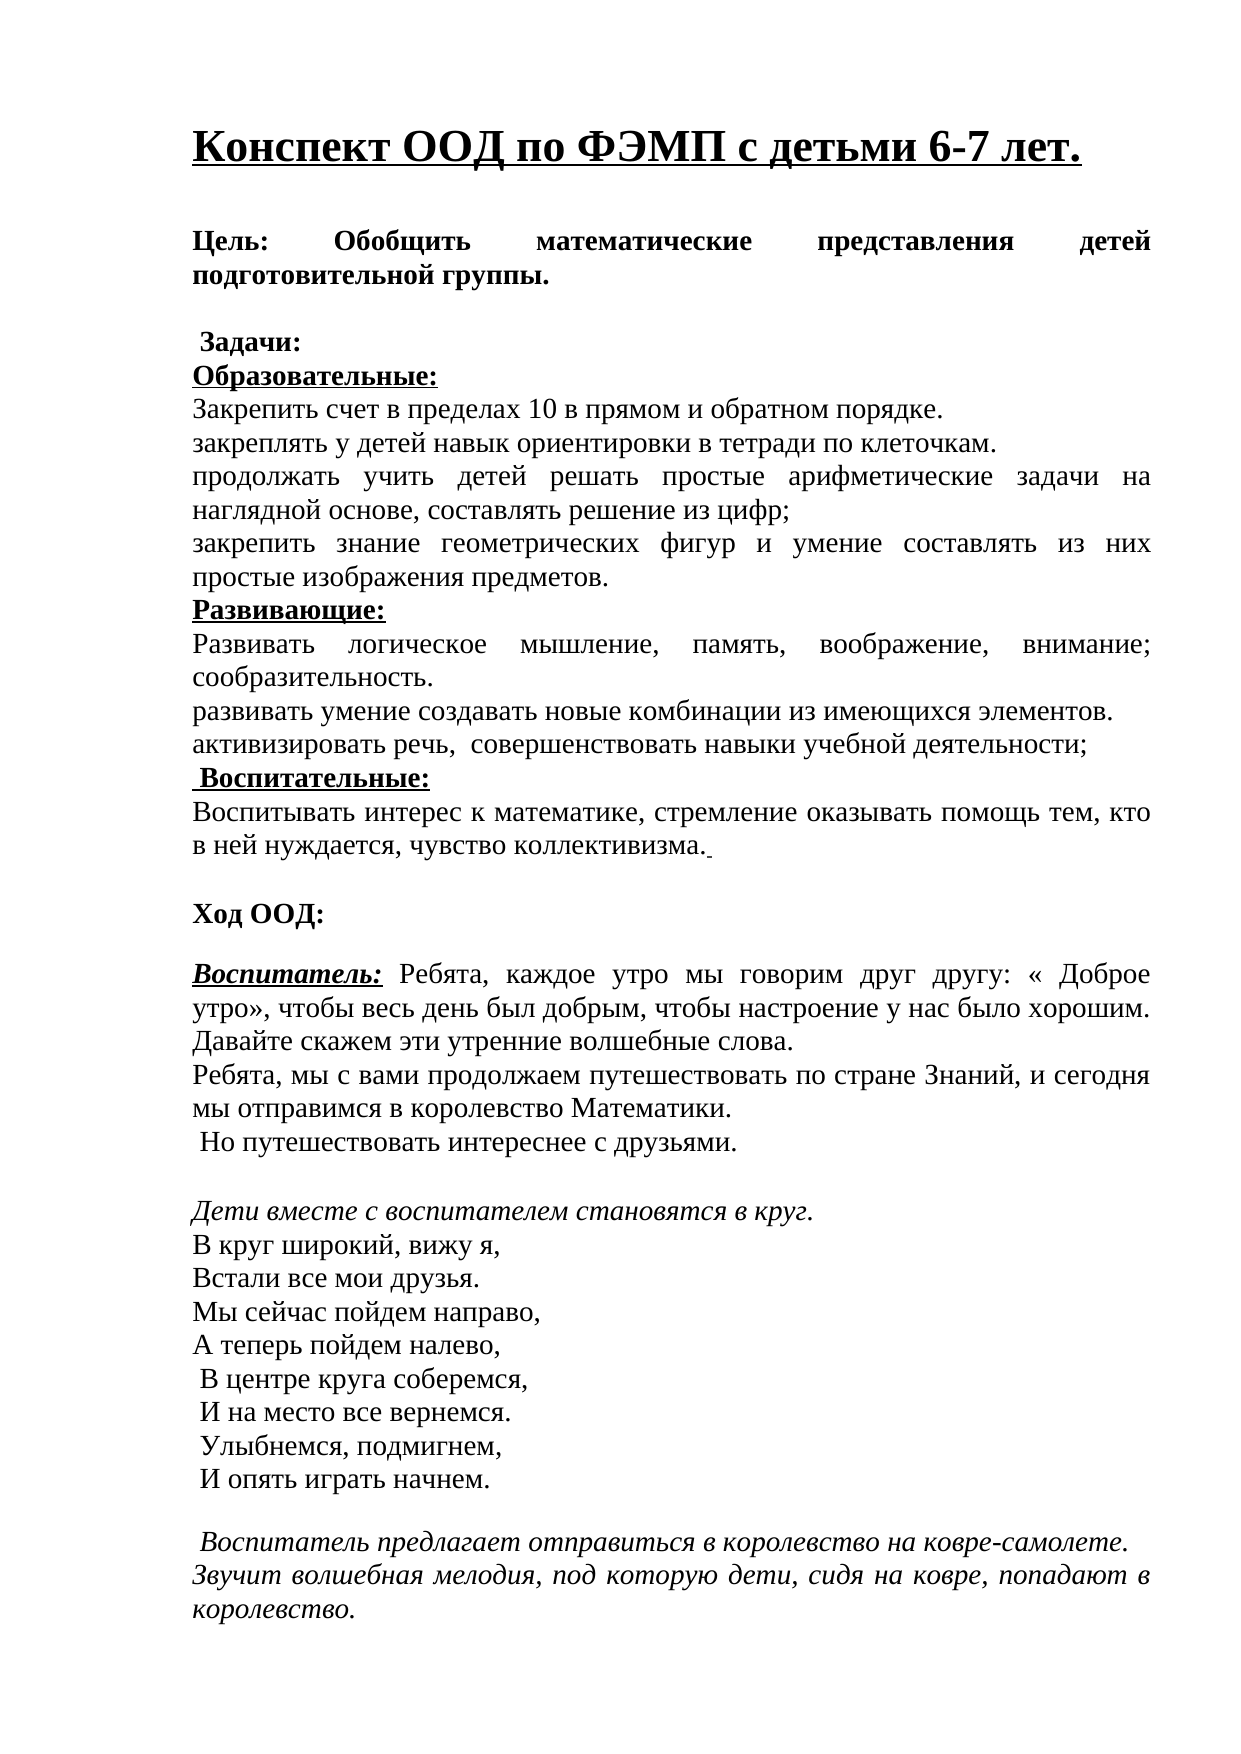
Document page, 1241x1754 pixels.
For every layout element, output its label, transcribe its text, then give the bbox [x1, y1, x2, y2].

text Улыбнемся, подмигнем, [192, 1428, 1152, 1462]
text Развивать логическое мышление, память, воображение, внимание; сообразительность. [192, 626, 1152, 693]
text Мы сейчас пойдем направо, [192, 1294, 1152, 1327]
text активизировать речь, совершенствовать навыки учебной деятельности; [192, 727, 1152, 760]
text А теперь пойдем налево, [192, 1327, 1152, 1361]
text Воспитатель предлагает отправиться в королевство на ковре-самолете. [192, 1524, 1152, 1557]
text Закрепить счет в пределах 10 в прямом и обратном порядке. [192, 391, 1152, 425]
text Встали все мои друзья. [192, 1260, 1152, 1294]
text В круг широкий, вижу я, [192, 1227, 1152, 1260]
text Воспитательные: [192, 760, 1152, 794]
text И опять играть начнем. [192, 1462, 1152, 1495]
text закрепить знание геометрических фигур и умение составлять из них простые изображения предметов. [192, 525, 1152, 592]
text Дети вместе с воспитателем становятся в круг. [192, 1193, 1152, 1227]
text И на место все вернемся. [192, 1394, 1152, 1428]
text развивать умение создавать новые комбинации из имеющихся элементов. [192, 693, 1152, 727]
text Задачи: [192, 324, 1152, 358]
text закреплять у детей навык ориентировки в тетради по клеточкам. [192, 425, 1152, 458]
text Воспитатель: Ребята, каждое утро мы говорим друг другу: « Доброе утро», чтобы весь день был добрым, чтобы настроение у нас было хорошим. Давайте скажем эти утренние волшебные слова. [192, 956, 1152, 1057]
text Но путешествовать интереснее с друзьями. [192, 1124, 1152, 1158]
text Ход ООД: [192, 896, 1152, 930]
text продолжать учить детей решать простые арифметические задачи на наглядной основе, составлять решение из цифр; [192, 458, 1152, 525]
text Развивающие: [192, 592, 1152, 626]
text Ребята, мы с вами продолжаем путешествовать по стране Знаний, и сегодня мы отправимся в королевство Математики. [192, 1057, 1152, 1124]
text Звучит волшебная мелодия, под которую дети, сидя на ковре, попадают в королевство. [192, 1557, 1152, 1624]
text Цель: Обобщить математические представления детей подготовительной группы. [192, 223, 1152, 291]
text Конспект ООД по ФЭМП с детьми 6-7 лет. [192, 118, 1152, 171]
text Образовательные: [192, 358, 1152, 391]
text Воспитывать интерес к математике, стремление оказывать помощь тем, кто в ней нуждается, чувство коллективизма. [192, 794, 1152, 861]
text В центре круга соберемся, [192, 1361, 1152, 1394]
